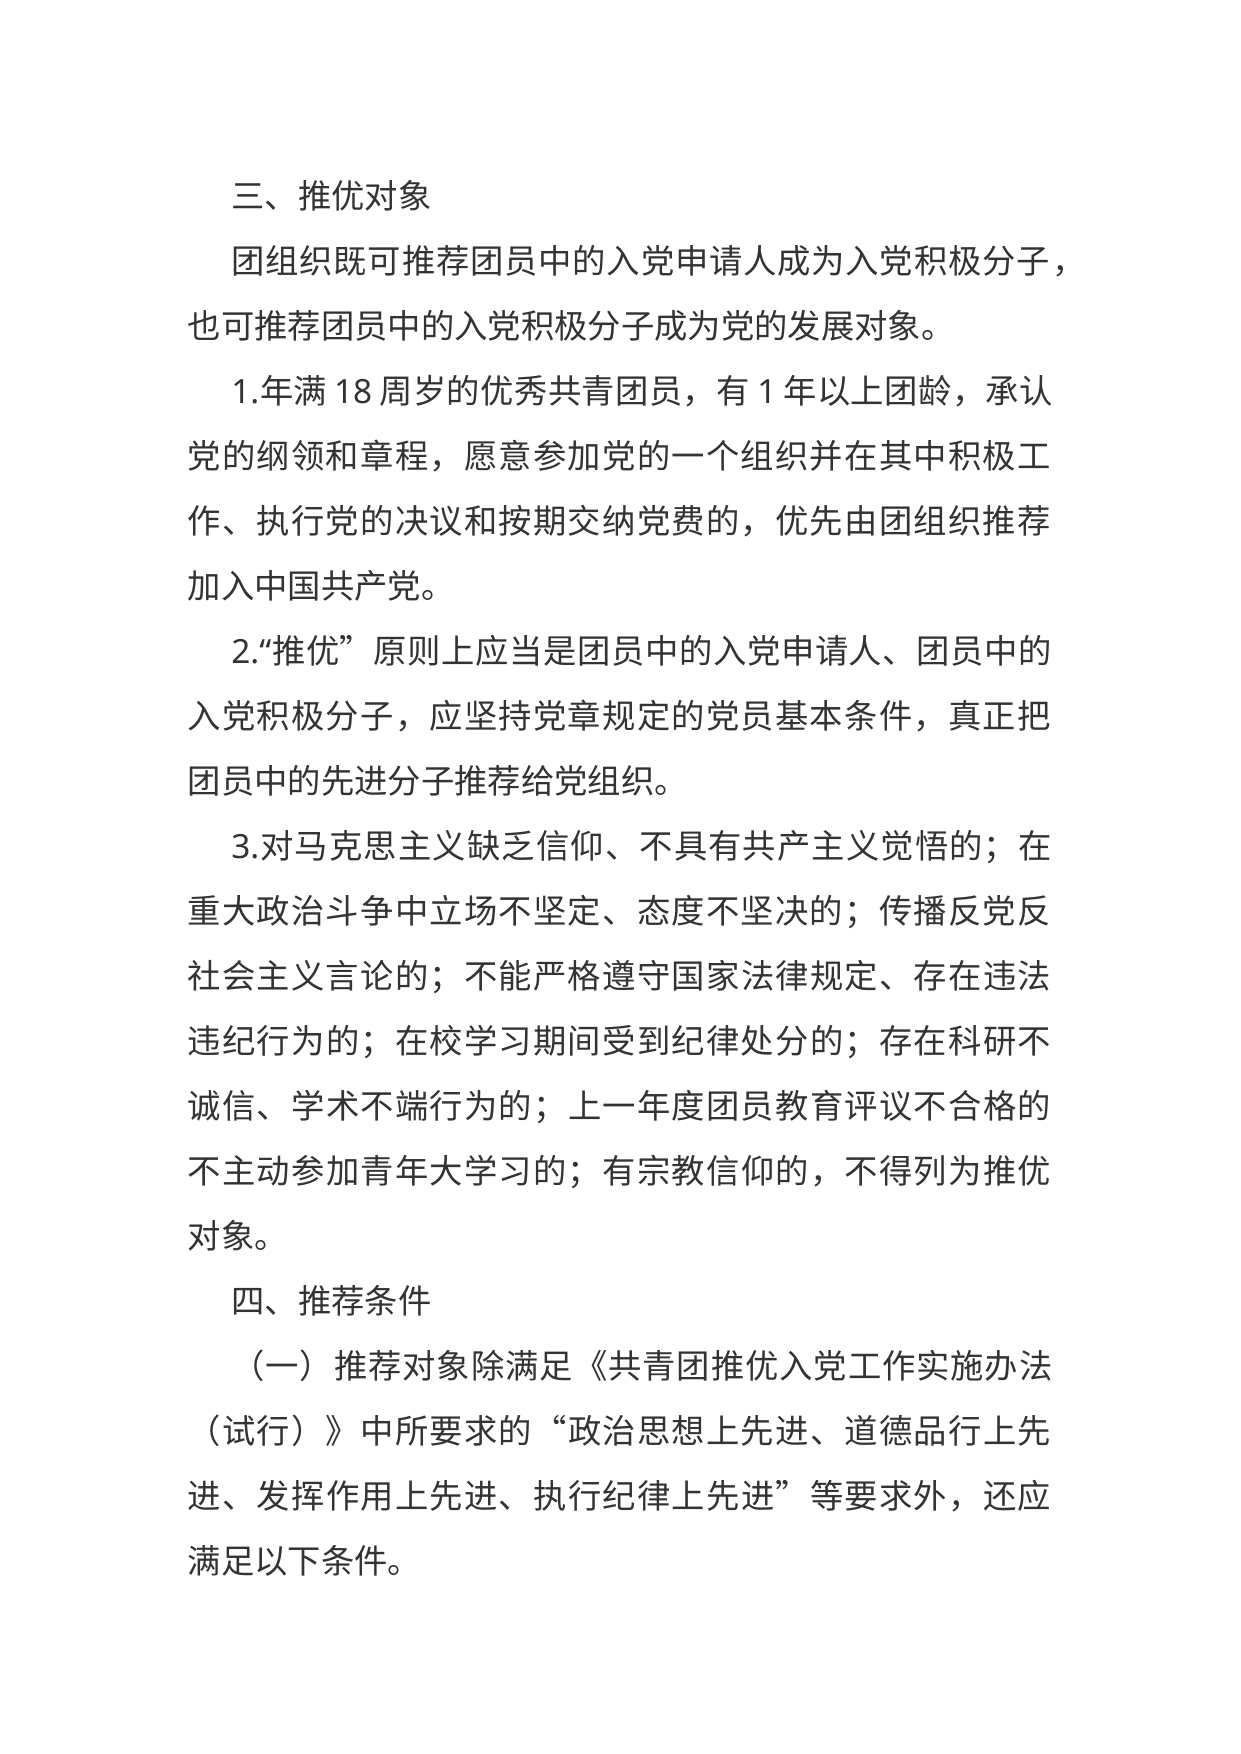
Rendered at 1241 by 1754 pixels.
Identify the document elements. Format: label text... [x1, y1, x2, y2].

text 四、推荐条件 [187, 1267, 1053, 1332]
text 2.“推优”原则上应当是团员中的入党申请人、团员中的入党积极分子，应坚持党章规定的党员基本条件，真正把团员中的先进分子推荐给党组织。 [187, 617, 1053, 812]
text 1.年满18周岁的优秀共青团员，有1年以上团龄，承认党的纲领和章程，愿意参加党的一个组织并在其中积极工作、执行党的决议和按期交纳党费的，优先由团组织推荐加入中国共产党。 [187, 357, 1053, 617]
text （一）推荐对象除满足《共青团推优入党工作实施办法（试行）》中所要求的“政治思想上先进、道德品行上先进、发挥作用上先进、执行纪律上先进”等要求外，还应满足以下条件。 [187, 1332, 1053, 1592]
text 3.对马克思主义缺乏信仰、不具有共产主义觉悟的；在重大政治斗争中立场不坚定、态度不坚决的；传播反党反社会主义言论的；不能严格遵守国家法律规定、存在违法违纪行为的；在校学习期间受到纪律处分的；存在科研不诚信、学术不端行为的；上一年度团员教育评议不合格的；不主动参加青年大学习的；有宗教信仰的，不得列为推优对象。 [187, 812, 1053, 1267]
text 团组织既可推荐团员中的入党申请人成为入党积极分子，也可推荐团员中的入党积极分子成为党的发展对象。 [187, 227, 1053, 357]
text 三、推优对象 [187, 162, 1053, 227]
